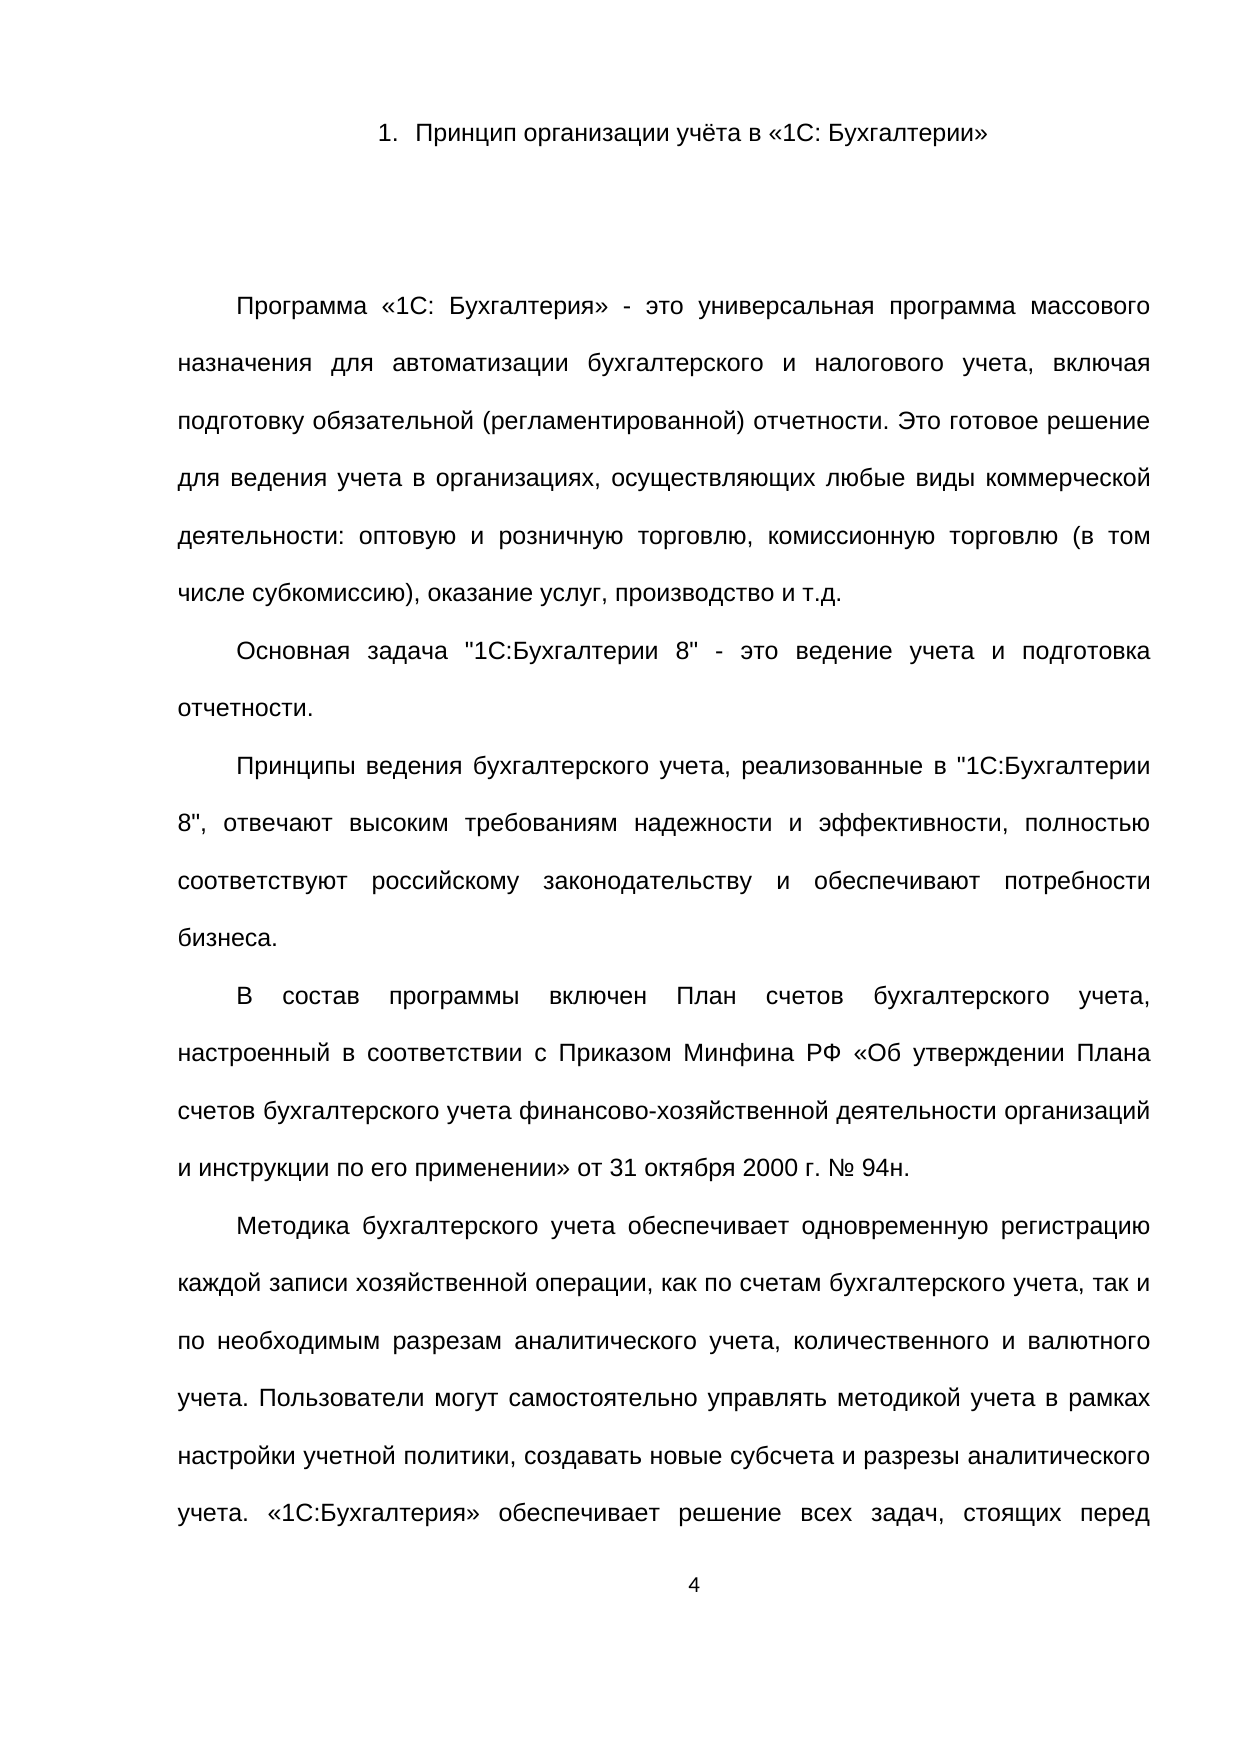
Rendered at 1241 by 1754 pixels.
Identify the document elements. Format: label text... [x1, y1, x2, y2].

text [177, 1211, 1152, 1527]
text Программа «1С: Бухгалтерия» - это универсальная программа массового назначения для автоматизации бухгалтерского и налогового учета, включая подготовку обязательной (регламентированной) отчетности. Это готовое решение для ведения учета в организациях, осуществляющих любые виды коммерческой деятельности: оптовую и розничную торговлю, комиссионную торговлю (в том числе субкомиссию), оказание услуг, производство и т.д. [177, 291, 1152, 607]
list Принцип организации учёта в «1С: Бухгалтерии» [215, 118, 1152, 147]
text Принципы ведения бухгалтерского учета, реализованные в "1С:Бухгалтерии 8", отвечают высоким требованиям надежности и эффективности, полностью соответствуют российскому законодательству и обеспечивают потребности бизнеса. [177, 751, 1152, 952]
text Основная задача "1С:Бухгалтерии 8" - это ведение учета и подготовка отчетности. [177, 636, 1152, 722]
text В состав программы включен План счетов бухгалтерского учета, настроенный в соответствии с Приказом Минфина РФ «Об утверждении Плана счетов бухгалтерского учета финансово-хозяйственной деятельности организаций и инструкции по его применении» от 31 октября 2000 г. № 94н. [177, 981, 1152, 1182]
